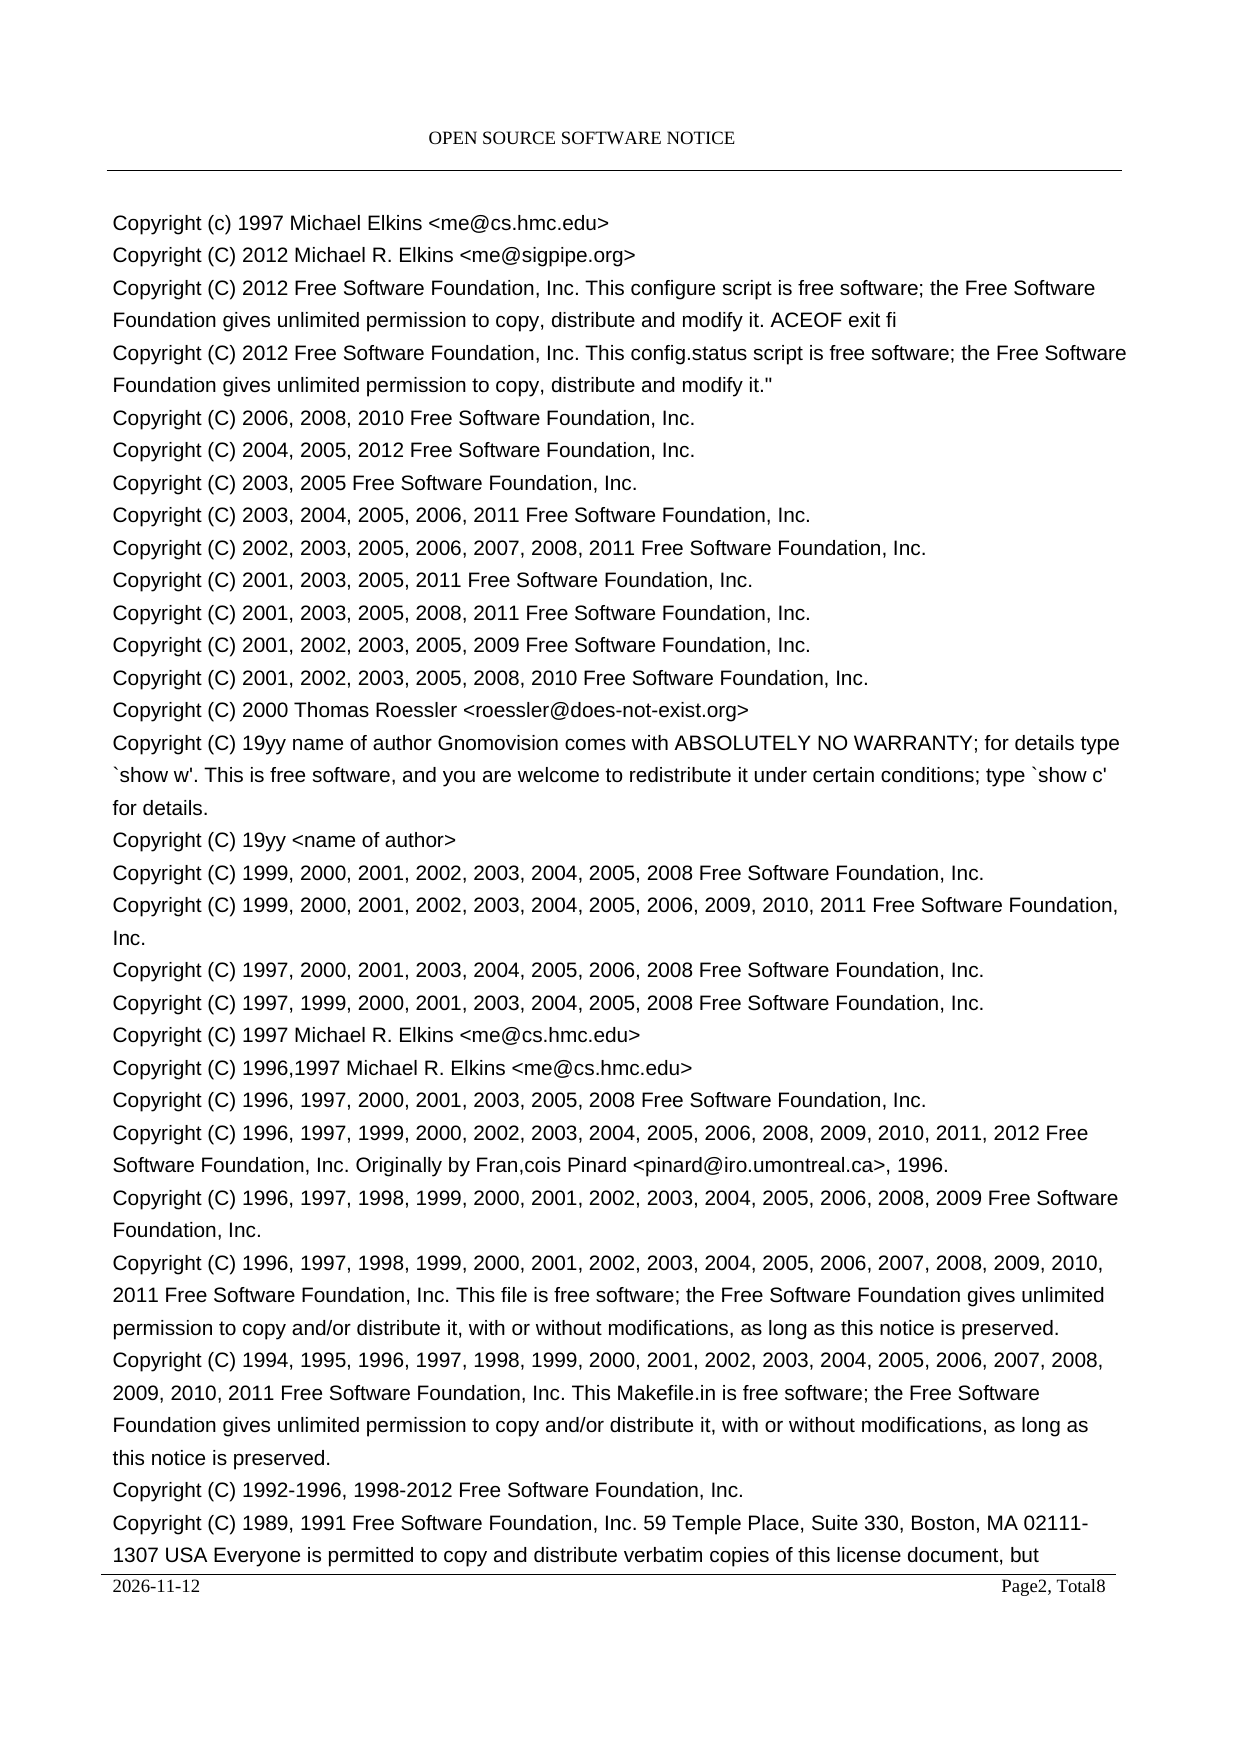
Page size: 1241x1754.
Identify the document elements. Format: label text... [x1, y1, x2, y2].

text Copyright (C) 1997, 2000, 2001, 2003, 2004, 2005, 2006, 2008 Free Software Foundation, Inc. [112, 954, 1128, 986]
text Copyright (C) 1996, 1997, 1999, 2000, 2002, 2003, 2004, 2005, 2006, 2008, 2009, 2010, 2011, 2012 Free Software Foundation, Inc. Originally by Fran,cois Pinard <pinard@iro.umontreal.ca>, 1996. [112, 1116, 1128, 1181]
text Copyright (C) 1999, 2000, 2001, 2002, 2003, 2004, 2005, 2006, 2009, 2010, 2011 Free Software Foundation, Inc. [112, 889, 1128, 954]
text Copyright (C) 1992-1996, 1998-2012 Free Software Foundation, Inc. [112, 1474, 1128, 1506]
text Copyright (C) 19yy <name of author> [112, 824, 1128, 856]
text Copyright (C) 2003, 2004, 2005, 2006, 2011 Free Software Foundation, Inc. [112, 499, 1128, 531]
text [112, 1506, 1128, 1571]
text Copyright (C) 19yy name of author Gnomovision comes with ABSOLUTELY NO WARRANTY; for details type `show w'. This is free software, and you are welcome to redistribute it under certain conditions; type `show c' for details. [112, 726, 1128, 824]
text Copyright (C) 2004, 2005, 2012 Free Software Foundation, Inc. [112, 434, 1128, 466]
text Copyright (C) 2012 Free Software Foundation, Inc. This configure script is free software; the Free Software Foundation gives unlimited permission to copy, distribute and modify it. ACEOF exit fi [112, 271, 1128, 336]
text Copyright (C) 2002, 2003, 2005, 2006, 2007, 2008, 2011 Free Software Foundation, Inc. [112, 531, 1128, 564]
text Copyright (C) 2012 Michael R. Elkins <me@sigpipe.org> [112, 239, 1128, 271]
text Copyright (C) 1997 Michael R. Elkins <me@cs.hmc.edu> [112, 1019, 1128, 1051]
text Copyright (C) 2001, 2002, 2003, 2005, 2008, 2010 Free Software Foundation, Inc. [112, 661, 1128, 694]
text Copyright (C) 2012 Free Software Foundation, Inc. This config.status script is free software; the Free Software Foundation gives unlimited permission to copy, distribute and modify it." [112, 336, 1128, 401]
text Copyright (C) 2000 Thomas Roessler <roessler@does-not-exist.org> [112, 694, 1128, 726]
text Copyright (C) 1999, 2000, 2001, 2002, 2003, 2004, 2005, 2008 Free Software Foundation, Inc. [112, 856, 1128, 889]
text Copyright (C) 1996, 1997, 2000, 2001, 2003, 2005, 2008 Free Software Foundation, Inc. [112, 1084, 1128, 1116]
text Copyright (C) 2006, 2008, 2010 Free Software Foundation, Inc. [112, 401, 1128, 434]
text Copyright (C) 2001, 2002, 2003, 2005, 2009 Free Software Foundation, Inc. [112, 629, 1128, 661]
text Copyright (c) 1997 Michael Elkins <me@cs.hmc.edu> [112, 206, 1128, 239]
text Copyright (C) 2001, 2003, 2005, 2008, 2011 Free Software Foundation, Inc. [112, 596, 1128, 629]
text Copyright (C) 1997, 1999, 2000, 2001, 2003, 2004, 2005, 2008 Free Software Foundation, Inc. [112, 986, 1128, 1019]
text Copyright (C) 1996,1997 Michael R. Elkins <me@cs.hmc.edu> [112, 1051, 1128, 1084]
text Copyright (C) 1994, 1995, 1996, 1997, 1998, 1999, 2000, 2001, 2002, 2003, 2004, 2005, 2006, 2007, 2008, 2009, 2010, 2011 Free Software Foundation, Inc. This Makefile.in is free software; the Free Software Foundation gives unlimited permission to copy and/or distribute it, with or without modifications, as long as this notice is preserved. [112, 1344, 1128, 1474]
text Copyright (C) 2001, 2003, 2005, 2011 Free Software Foundation, Inc. [112, 564, 1128, 596]
text Copyright (C) 1996, 1997, 1998, 1999, 2000, 2001, 2002, 2003, 2004, 2005, 2006, 2008, 2009 Free Software Foundation, Inc. [112, 1181, 1128, 1246]
text Copyright (C) 2003, 2005 Free Software Foundation, Inc. [112, 466, 1128, 499]
text Copyright (C) 1996, 1997, 1998, 1999, 2000, 2001, 2002, 2003, 2004, 2005, 2006, 2007, 2008, 2009, 2010, 2011 Free Software Foundation, Inc. This file is free software; the Free Software Foundation gives unlimited permission to copy and/or distribute it, with or without modifications, as long as this notice is preserved. [112, 1246, 1128, 1344]
